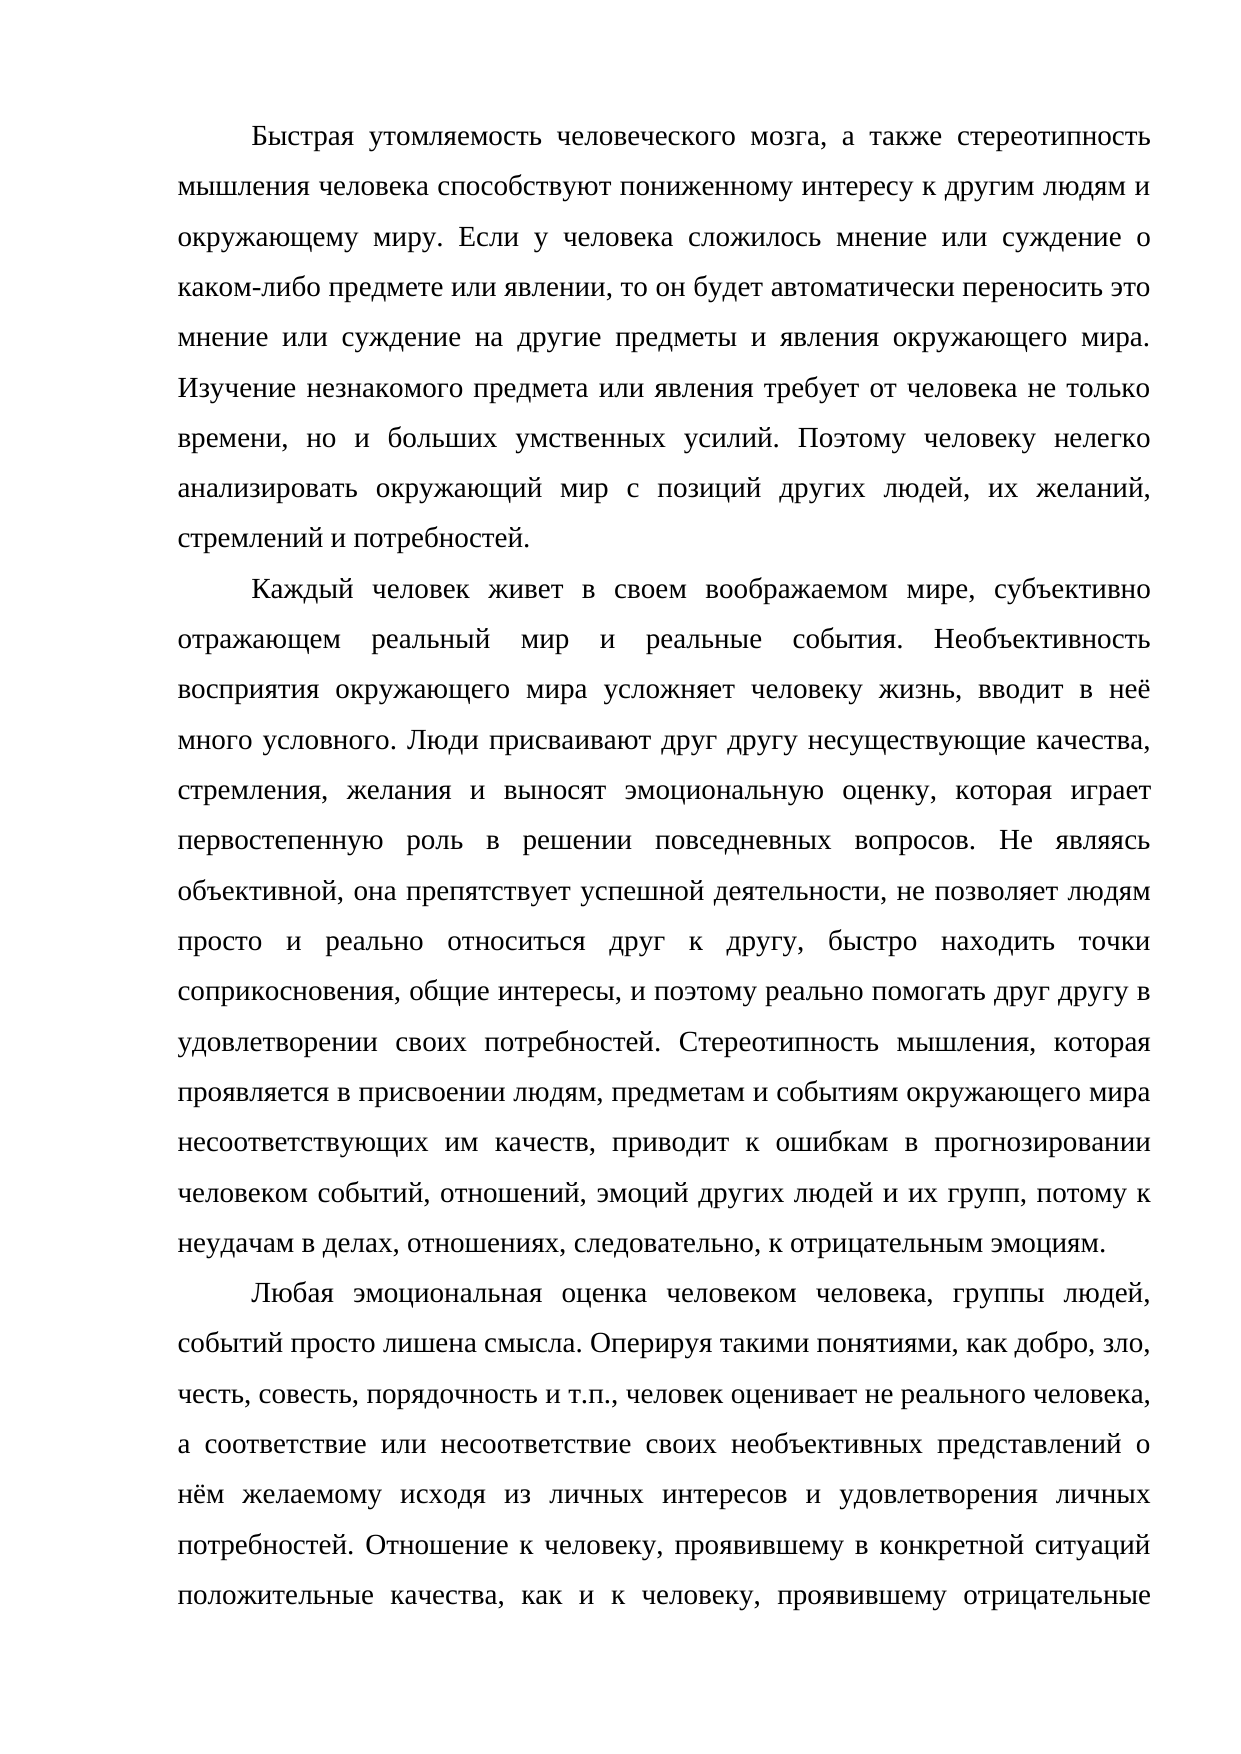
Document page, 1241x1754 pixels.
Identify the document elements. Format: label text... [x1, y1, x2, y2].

text Быстрая утомляемость человеческого мозга, а также стереотипность мышления человека способствуют пониженному интересу к другим людям и окружающему миру. Если у человека сложилось мнение или суждение о каком-либо предмете или явлении, то он будет автоматически переносить это мнение или суждение на другие предметы и явления окружающего мира. Изучение незнакомого предмета или явления требует от человека не только времени, но и больших умственных усилий. Поэтому человеку нелегко анализировать окружающий мир с позиций других людей, их желаний, стремлений и потребностей. [177, 118, 1152, 554]
text Каждый человек живет в своем воображаемом мире, субъективно отражающем реальный мир и реальные события. Необъективность восприятия окружающего мира усложняет человеку жизнь, вводит в неё много условного. Люди присваивают друг другу несуществующие качества, стремления, желания и выносят эмоциональную оценку, которая играет первостепенную роль в решении повседневных вопросов. Не являясь объективной, она препятствует успешной деятельности, не позволяет людям просто и реально относиться друг к другу, быстро находить точки соприкосновения, общие интересы, и поэтому реально помогать друг другу в удовлетворении своих потребностей. Стереотипность мышления, которая проявляется в присвоении людям, предметам и событиям окружающего мира несоответствующих им качеств, приводит к ошибкам в прогнозировании человеком событий, отношений, эмоций других людей и их групп, потому к неудачам в делах, отношениях, следовательно, к отрицательным эмоциям. [177, 571, 1152, 1258]
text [177, 1275, 1152, 1611]
